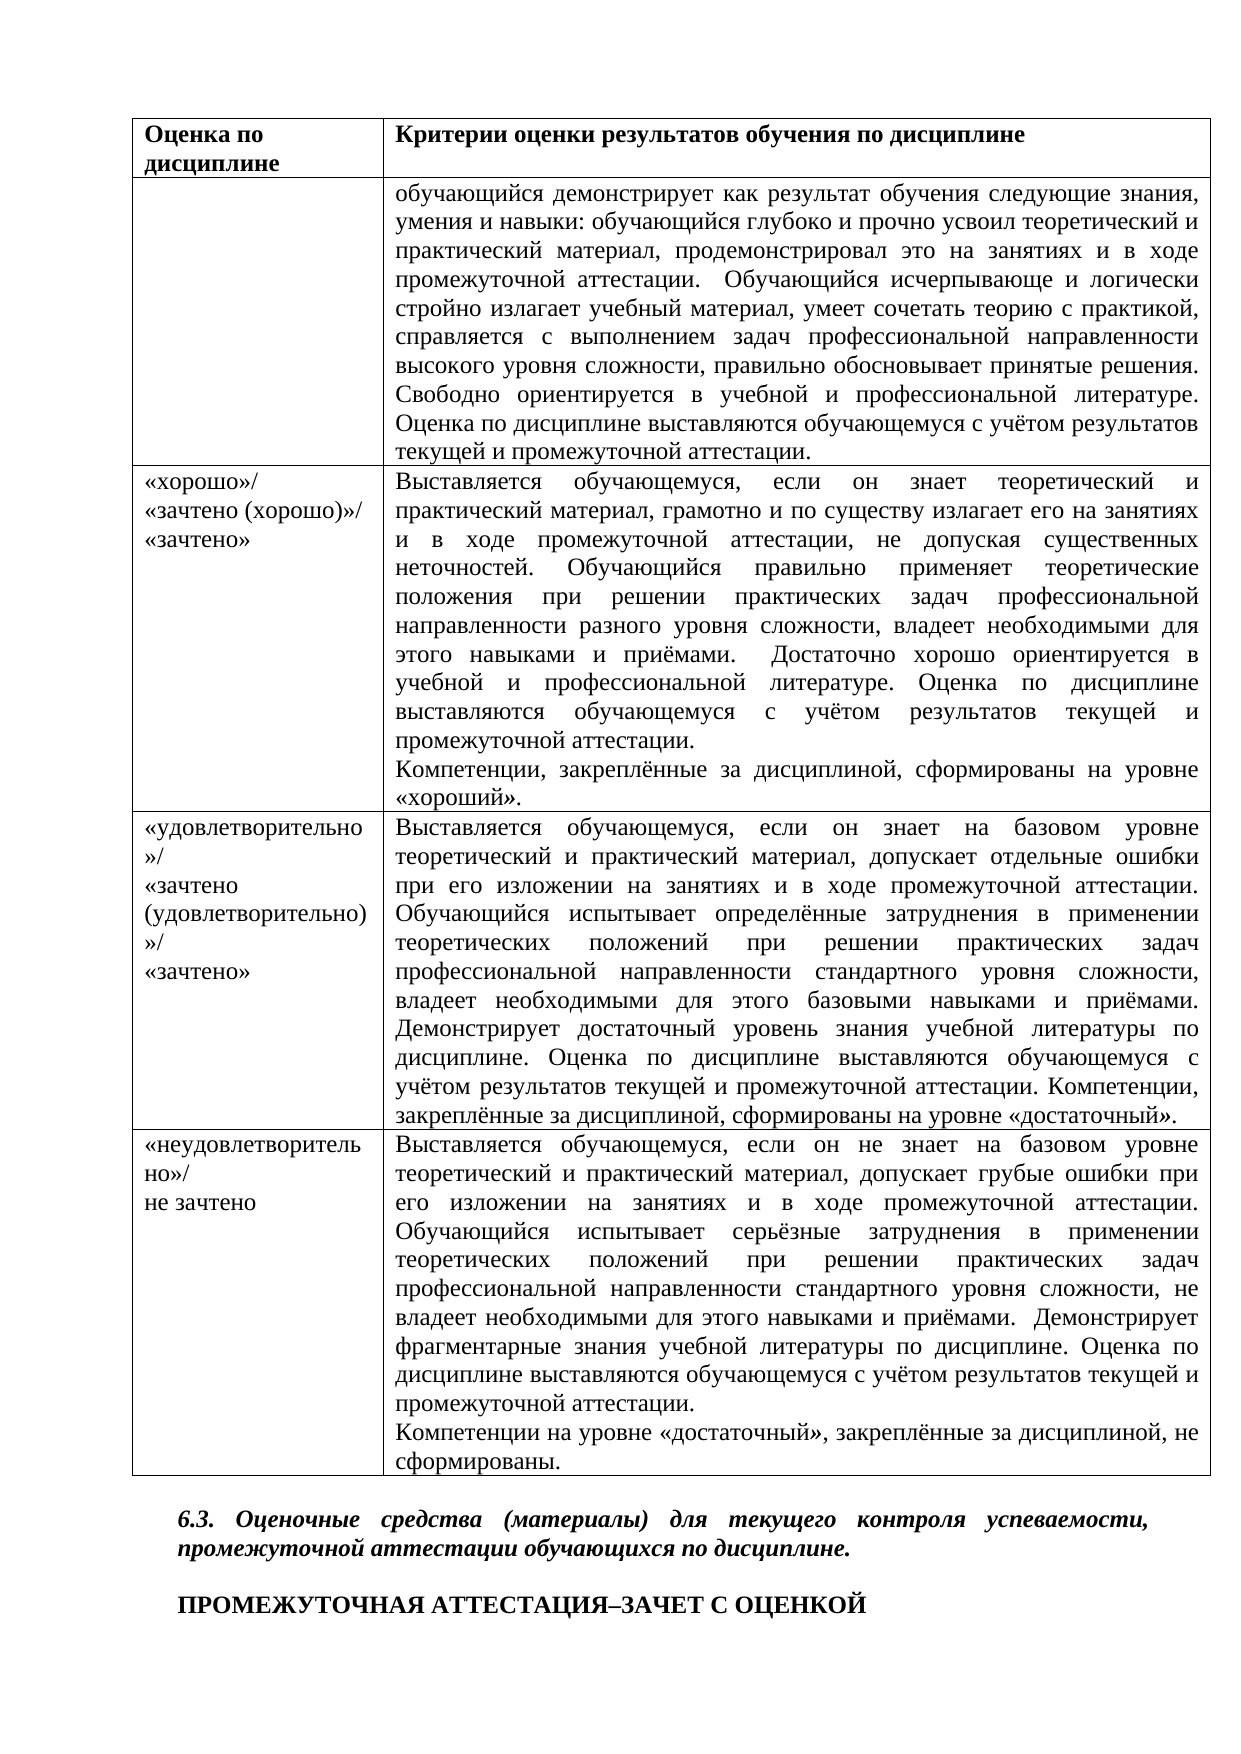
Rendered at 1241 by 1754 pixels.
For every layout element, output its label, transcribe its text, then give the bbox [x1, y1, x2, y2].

table_cell Выставляется обучающемуся, если он знает на базовом уровне теоретический и практический материал, допускает отдельные ошибки при его изложении на занятиях и в ходе промежуточной аттестации. Обучающийся испытывает определённые затруднения в применении теоретических положений при решении практических задач профессиональной направленности стандартного уровня сложности, владеет необходимыми для этого базовыми навыками и приёмами. Демонстрирует достаточный уровень знания учебной литературы по дисциплине. Оценка по дисциплине выставляются обучающемуся с учётом результатов текущей и промежуточной аттестации. Компетенции, закреплённые за дисциплиной, сформированы на уровне «достаточный». [384, 812, 1210, 1128]
table_cell «удовлетворительно»/ «зачтено (удовлетворительно)»/ «зачтено» [133, 812, 383, 1128]
text ПРОМЕЖУТОЧНАЯ АТТЕСТАЦИЯ–ЗАЧЕТ С ОЦЕНКОЙ [177, 1591, 1152, 1619]
table_cell «хорошо»/ «зачтено (хорошо)»/ «зачтено» [133, 466, 383, 811]
table_header Оценка по дисциплине [133, 119, 383, 177]
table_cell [133, 178, 383, 465]
table_cell «неудовлетворительно»/ не зачтено [133, 1130, 383, 1474]
table_cell Выставляется обучающемуся, если он знает теоретический и практический материал, грамотно и по существу излагает его на занятиях и в ходе промежуточной аттестации, не допуская существенных неточностей. Обучающийся правильно применяет теоретические положения при решении практических задач профессиональной направленности разного уровня сложности, владеет необходимыми для этого навыками и приёмами. Достаточно хорошо ориентируется в учебной и профессиональной литературе. Оценка по дисциплине выставляются обучающемуся с учётом результатов текущей и промежуточной аттестации. Компетенции, закреплённые за дисциплиной, сформированы на уровне «хороший». [384, 466, 1210, 811]
table_cell Выставляется обучающемуся, если он не знает на базовом уровне теоретический и практический материал, допускает грубые ошибки при его изложении на занятиях и в ходе промежуточной аттестации. Обучающийся испытывает серьёзные затруднения в применении теоретических положений при решении практических задач профессиональной направленности стандартного уровня сложности, не владеет необходимыми для этого навыками и приёмами. Демонстрирует фрагментарные знания учебной литературы по дисциплине. Оценка по дисциплине выставляются обучающемуся с учётом результатов текущей и промежуточной аттестации. Компетенции на уровне «достаточный», закреплённые за дисциплиной, не сформированы. [384, 1130, 1210, 1474]
text 6.3. Оценочные средства (материалы) для текущего контроля успеваемости, промежуточной аттестации обучающихся по дисциплине. [177, 1504, 1152, 1562]
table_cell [384, 178, 1210, 465]
table_header Критерии оценки результатов обучения по дисциплине [384, 119, 1210, 177]
